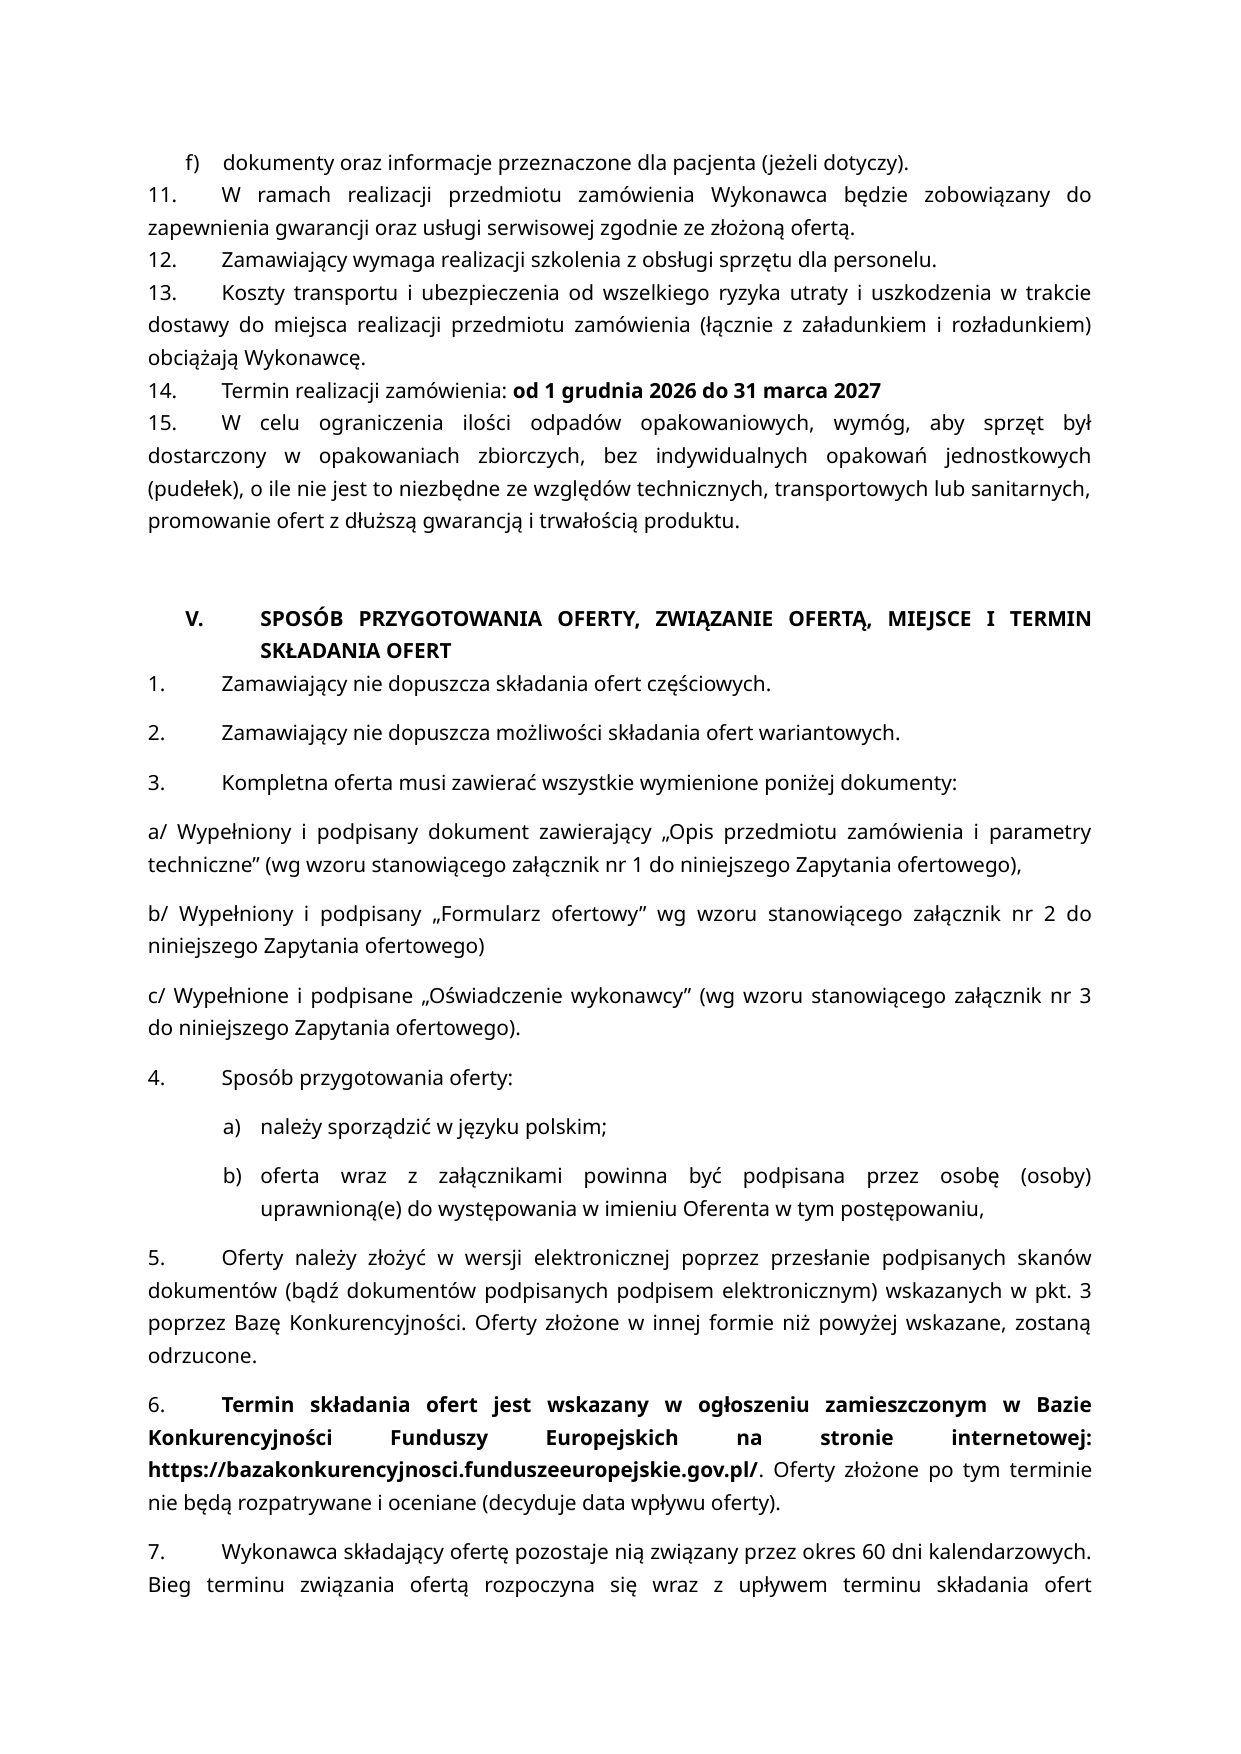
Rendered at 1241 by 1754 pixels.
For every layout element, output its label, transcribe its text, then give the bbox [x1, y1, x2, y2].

list Oferty należy złożyć w wersji elektronicznej poprzez przesłanie podpisanych skanów dokumentów (bądź dokumentów podpisanych podpisem elektronicznym) wskazanych w pkt. 3 poprzez Bazę Konkurencyjności. Oferty złożone w innej formie niż powyżej wskazane, zostaną odrzucone. [148, 1243, 1093, 1369]
list SPOSÓB PRZYGOTOWANIA OFERTY, ZWIĄZANIE OFERTĄ, MIEJSCE I TERMIN SKŁADANIA OFERT [185, 604, 1093, 665]
text c/ Wypełnione i podpisane „Oświadczenie wykonawcy” (wg wzoru stanowiącego załącznik nr 3 do niniejszego Zapytania ofertowego). [148, 981, 1093, 1042]
list Zamawiający nie dopuszcza składania ofert częściowych. [148, 669, 1093, 698]
list Zamawiający nie dopuszcza możliwości składania ofert wariantowych. [148, 718, 1093, 747]
list W ramach realizacji przedmiotu zamówienia Wykonawca będzie zobowiązany do zapewnienia gwarancji oraz usługi serwisowej zgodnie ze złożoną ofertą. [148, 180, 1093, 241]
list Koszty transportu i ubezpieczenia od wszelkiego ryzyka utraty i uszkodzenia w trakcie dostawy do miejsca realizacji przedmiotu zamówienia (łącznie z załadunkiem i rozładunkiem) obciążają Wykonawcę. [148, 278, 1093, 372]
list dokumenty oraz informacje przeznaczone dla pacjenta (jeżeli dotyczy). [185, 148, 1093, 176]
text a/ Wypełniony i podpisany dokument zawierający „Opis przedmiotu zamówienia i parametry techniczne” (wg wzoru stanowiącego załącznik nr 1 do niniejszego Zapytania ofertowego), [148, 817, 1093, 878]
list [148, 1537, 1093, 1598]
list należy sporządzić w języku polskim; [223, 1112, 1093, 1140]
list Kompletna oferta musi zawierać wszystkie wymienione poniżej dokumenty: [148, 768, 1093, 796]
list Zamawiający wymaga realizacji szkolenia z obsługi sprzętu dla personelu. [148, 245, 1093, 274]
list Termin składania ofert jest wskazany w ogłoszeniu zamieszczonym w Bazie Konkurencyjności Funduszy Europejskich na stronie internetowej: https://bazakonkurencyjnosci.funduszeeuropejskie.gov.pl/. Oferty złożone po tym terminie nie będą rozpatrywane i oceniane (decyduje data wpływu oferty). [148, 1390, 1093, 1516]
text b/ Wypełniony i podpisany „Formularz ofertowy” wg wzoru stanowiącego załącznik nr 2 do niniejszego Zapytania ofertowego) [148, 899, 1093, 960]
list W celu ograniczenia ilości odpadów opakowaniowych, wymóg, aby sprzęt był dostarczony w opakowaniach zbiorczych, bez indywidualnych opakowań jednostkowych (pudełek), o ile nie jest to niezbędne ze względów technicznych, transportowych lub sanitarnych, promowanie ofert z dłuższą gwarancją i trwałością produktu. [148, 408, 1093, 535]
list Termin realizacji zamówienia: od 1 grudnia 2026 do 31 marca 2027 [148, 376, 1093, 404]
list oferta wraz z załącznikami powinna być podpisana przez osobę (osoby) uprawnioną(e) do występowania w imieniu Oferenta w tym postępowaniu, [223, 1161, 1093, 1222]
list Sposób przygotowania oferty: [148, 1063, 1093, 1091]
